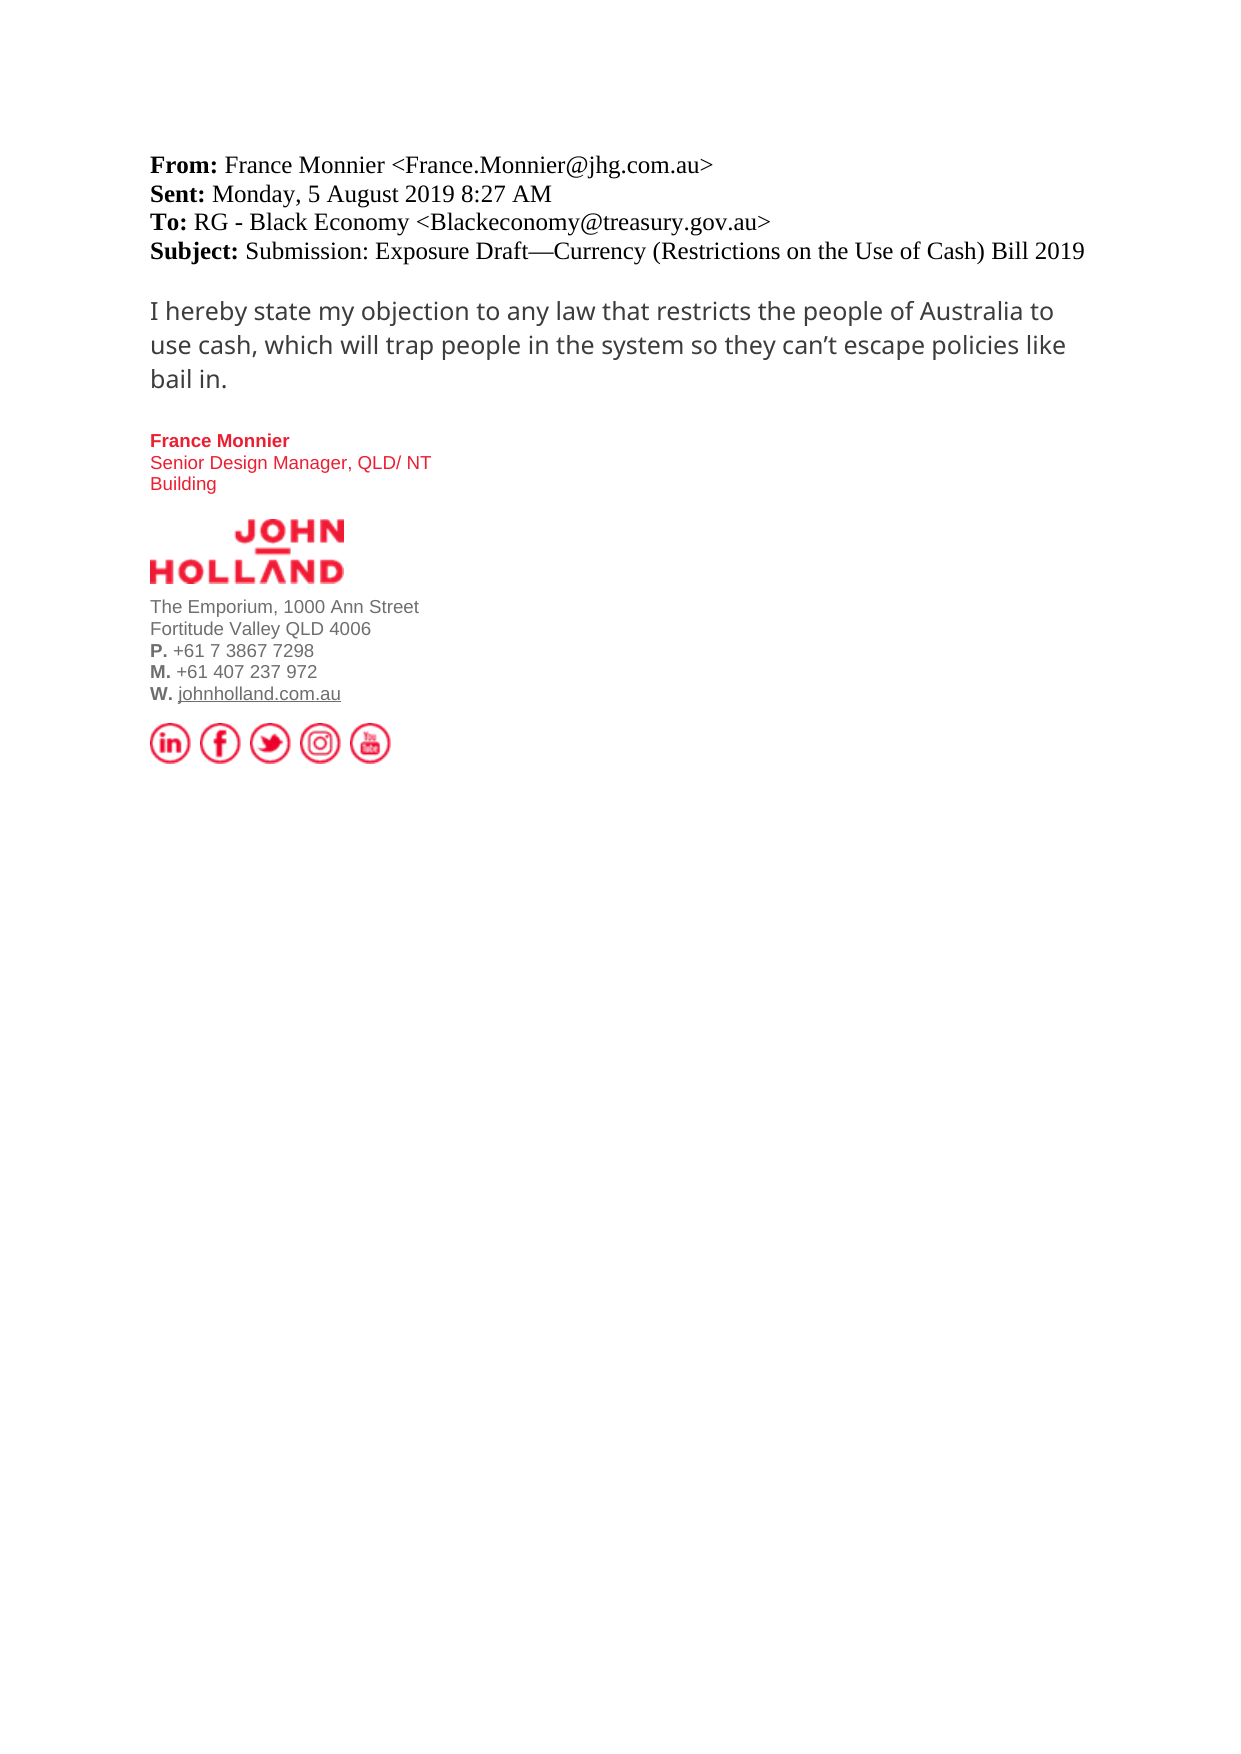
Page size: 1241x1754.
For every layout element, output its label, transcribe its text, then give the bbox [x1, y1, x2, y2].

picture [350, 723, 391, 764]
picture [300, 723, 341, 764]
picture [150, 723, 191, 764]
text W. johnholland.com.au [150, 682, 1090, 704]
text From: France Monnier <France.Monnier@jhg.com.au> Sent: Monday, 5 August 2019 8:27 AM To: RG - Black Economy <Blackeconomy@treasury.gov.au> Subject: Submission: Exposure Draft—Currency (Restrictions on the Use of Cash) Bill 2019 [150, 150, 1090, 265]
picture [250, 723, 291, 764]
text France Monnier [150, 430, 1090, 452]
text Senior Design Manager, QLD/ NT Building [150, 452, 1090, 495]
text I hereby state my objection to any law that restricts the people of Australia to use cash, which will trap people in the system so they can’t escape policies like bail in. [150, 294, 1090, 396]
text P. +61 7 3867 7298 M. +61 407 237 972 [150, 639, 1090, 682]
picture [150, 519, 344, 584]
text The Emporium, 1000 Ann Street Fortitude Valley QLD 4006 [150, 596, 1090, 639]
picture [200, 723, 241, 764]
